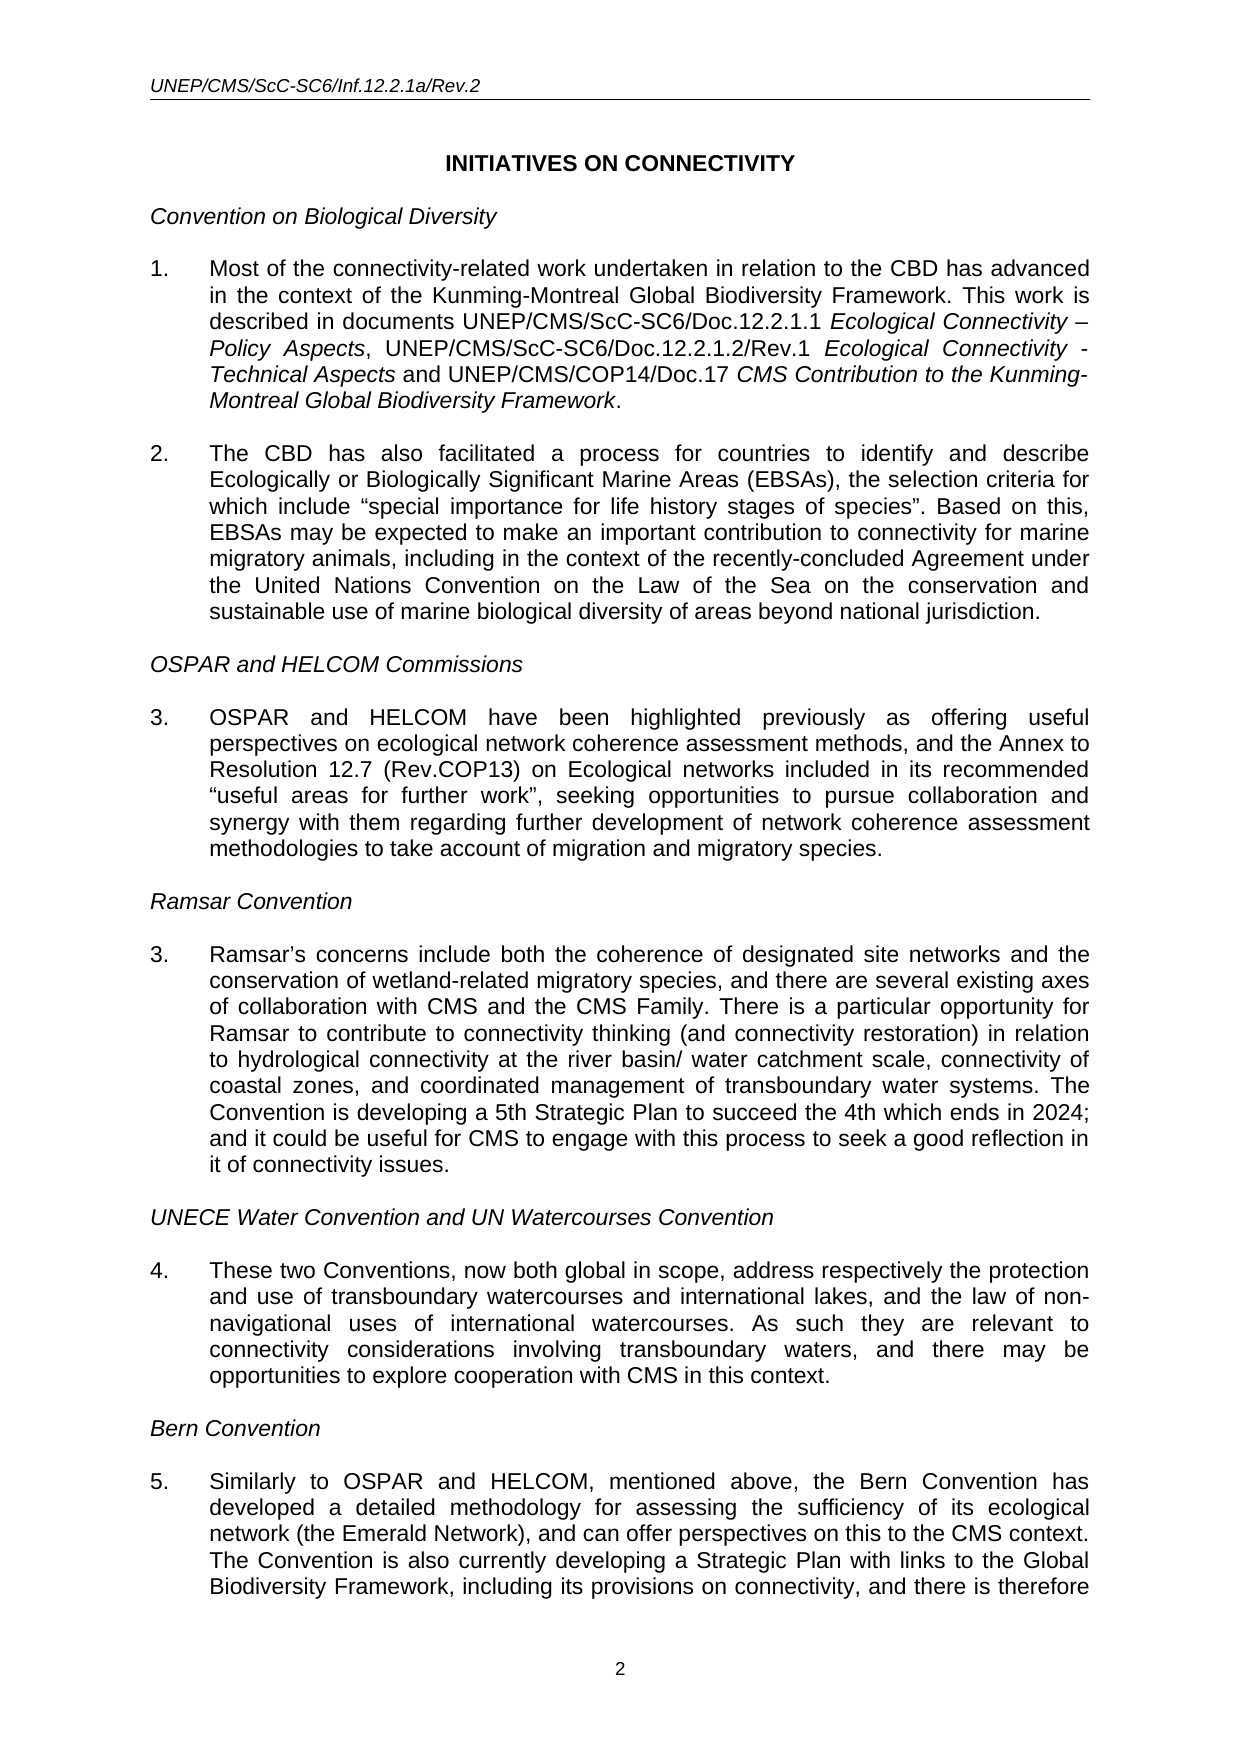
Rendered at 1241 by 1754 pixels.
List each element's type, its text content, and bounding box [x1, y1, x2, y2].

text Bern Convention [150, 1415, 1090, 1441]
text INITIATIVES ON CONNECTIVITY [150, 150, 1090, 176]
text OSPAR and HELCOM Commissions [150, 651, 1090, 677]
text 1. Most of the connectivity-related work undertaken in relation to the CBD has advanced in the context of the Kunming-Montreal Global Biodiversity Framework. This work is described in documents UNEP/CMS/ScC-SC6/Doc.12.2.1.1 Ecological Connectivity – Policy Aspects, UNEP/CMS/ScC-SC6/Doc.12.2.1.2/Rev.1 Ecological Connectivity - Technical Aspects and UNEP/CMS/COP14/Doc.17 CMS Contribution to the Kunming-Montreal Global Biodiversity Framework. [150, 255, 1090, 413]
text Ramsar Convention [150, 888, 1090, 914]
text UNECE Water Convention and UN Watercourses Convention [150, 1204, 1090, 1231]
text 3. Ramsar’s concerns include both the coherence of designated site networks and the conservation of wetland-related migratory species, and there are several existing axes of collaboration with CMS and the CMS Family. There is a particular opportunity for Ramsar to contribute to connectivity thinking (and connectivity restoration) in relation to hydrological connectivity at the river basin/ water catchment scale, connectivity of coastal zones, and coordinated management of transboundary water systems. The Convention is developing a 5th Strategic Plan to succeed the 4th which ends in 2024; and it could be useful for CMS to engage with this process to seek a good reflection in it of connectivity issues. [150, 941, 1090, 1178]
text 3. OSPAR and HELCOM have been highlighted previously as offering useful perspectives on ecological network coherence assessment methods, and the Annex to Resolution 12.7 (Rev.COP13) on Ecological networks included in its recommended “useful areas for further work”, seeking opportunities to pursue collaboration and synergy with them regarding further development of network coherence assessment methodologies to take account of migration and migratory species. [150, 703, 1090, 862]
text 4. These two Conventions, now both global in scope, address respectively the protection and use of transboundary watercourses and international lakes, and the law of non-navigational uses of international watercourses. As such they are relevant to connectivity considerations involving transboundary waters, and there may be opportunities to explore cooperation with CMS in this context. [150, 1257, 1090, 1389]
text 2. The CBD has also facilitated a process for countries to identify and describe Ecologically or Biologically Significant Marine Areas (EBSAs), the selection criteria for which include “special importance for life history stages of species”. Based on this, EBSAs may be expected to make an important contribution to connectivity for marine migratory animals, including in the context of the recently-concluded Agreement under the United Nations Convention on the Law of the Sea on the conservation and sustainable use of marine biological diversity of areas beyond national jurisdiction. [150, 440, 1090, 624]
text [150, 1468, 1090, 1599]
text Convention on Biological Diversity [150, 203, 1090, 229]
